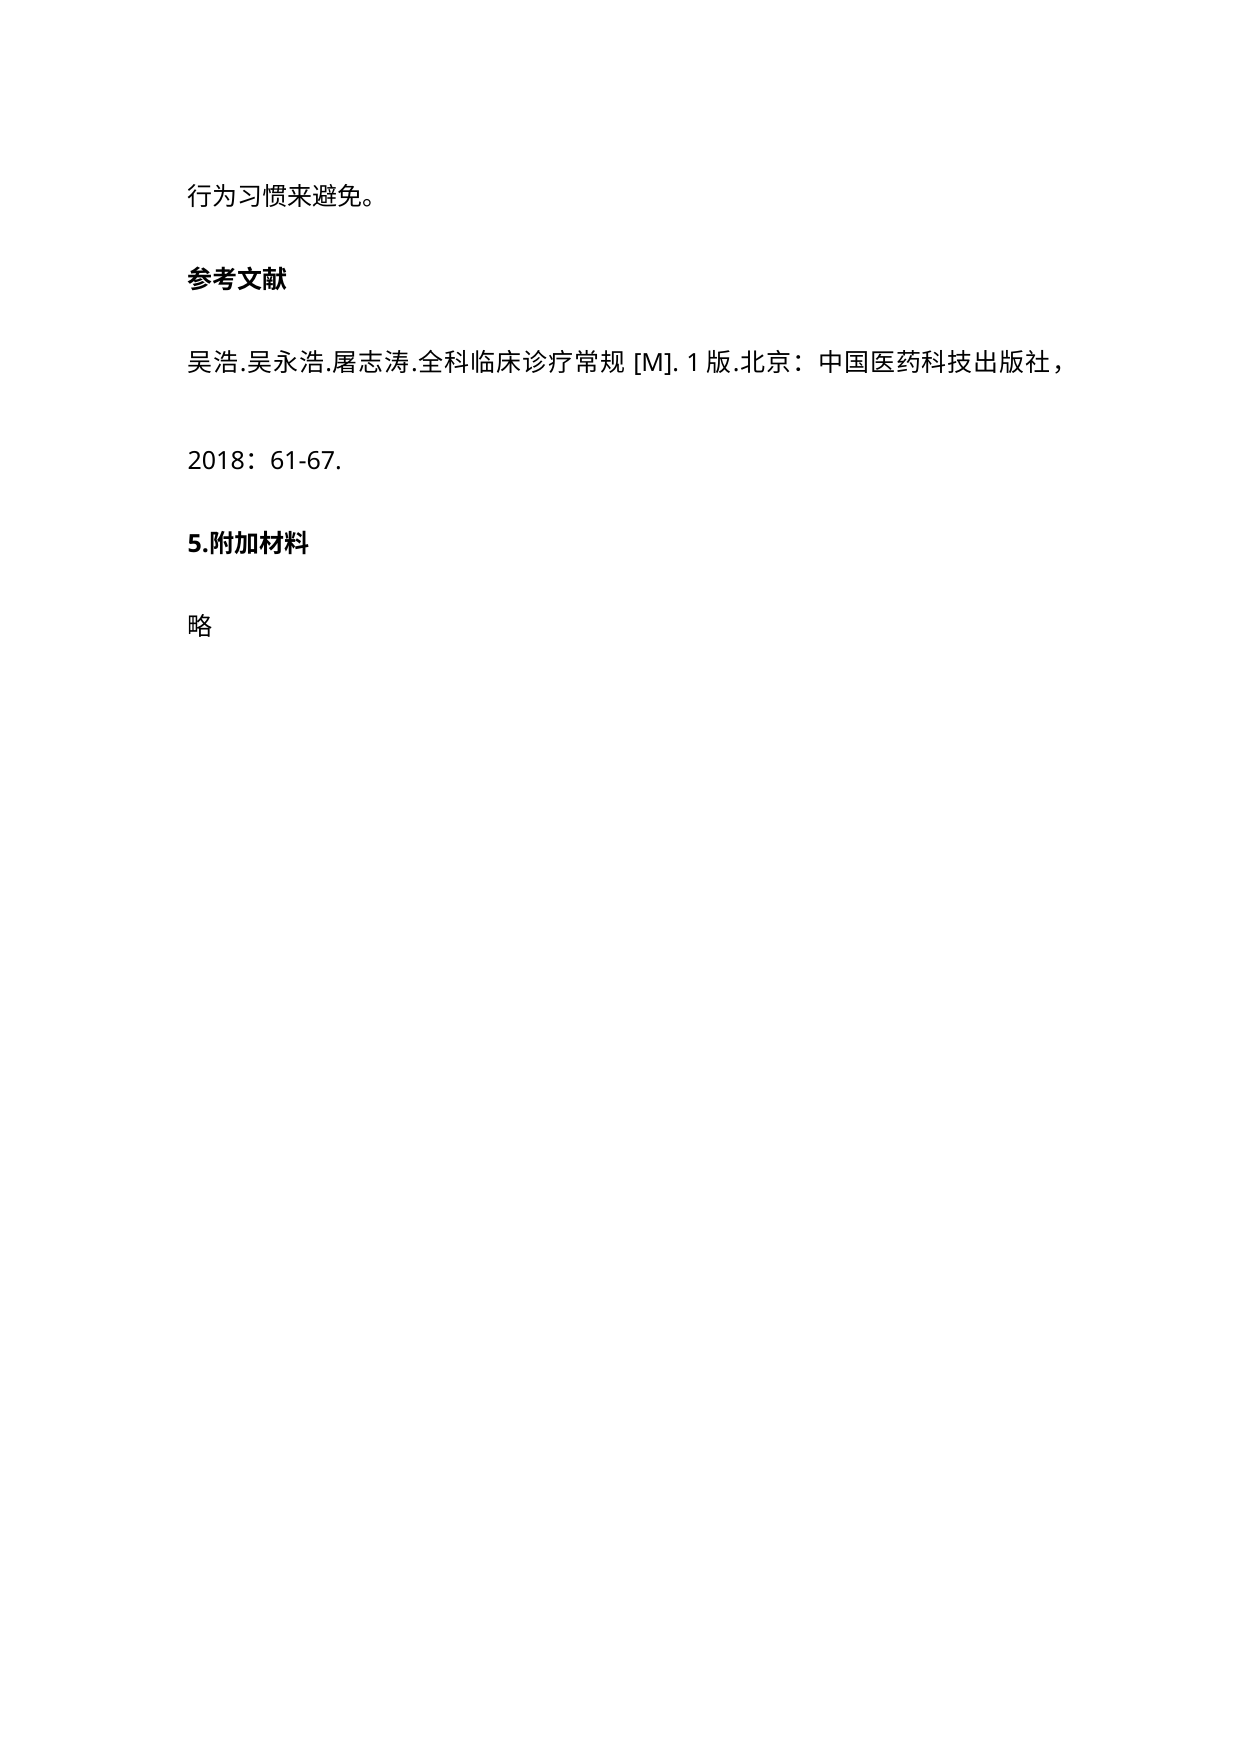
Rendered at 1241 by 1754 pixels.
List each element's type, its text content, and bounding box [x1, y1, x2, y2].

text 吴浩.吴永浩.屠志涛.全科临床诊疗常规 [M]. 1版.北京：中国医药科技出版社，2018：61-67. [187, 328, 1053, 491]
text 略 [187, 592, 1053, 657]
text 参考文献 [187, 245, 1053, 310]
text 5.附加材料 [187, 509, 1053, 574]
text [187, 162, 1053, 227]
